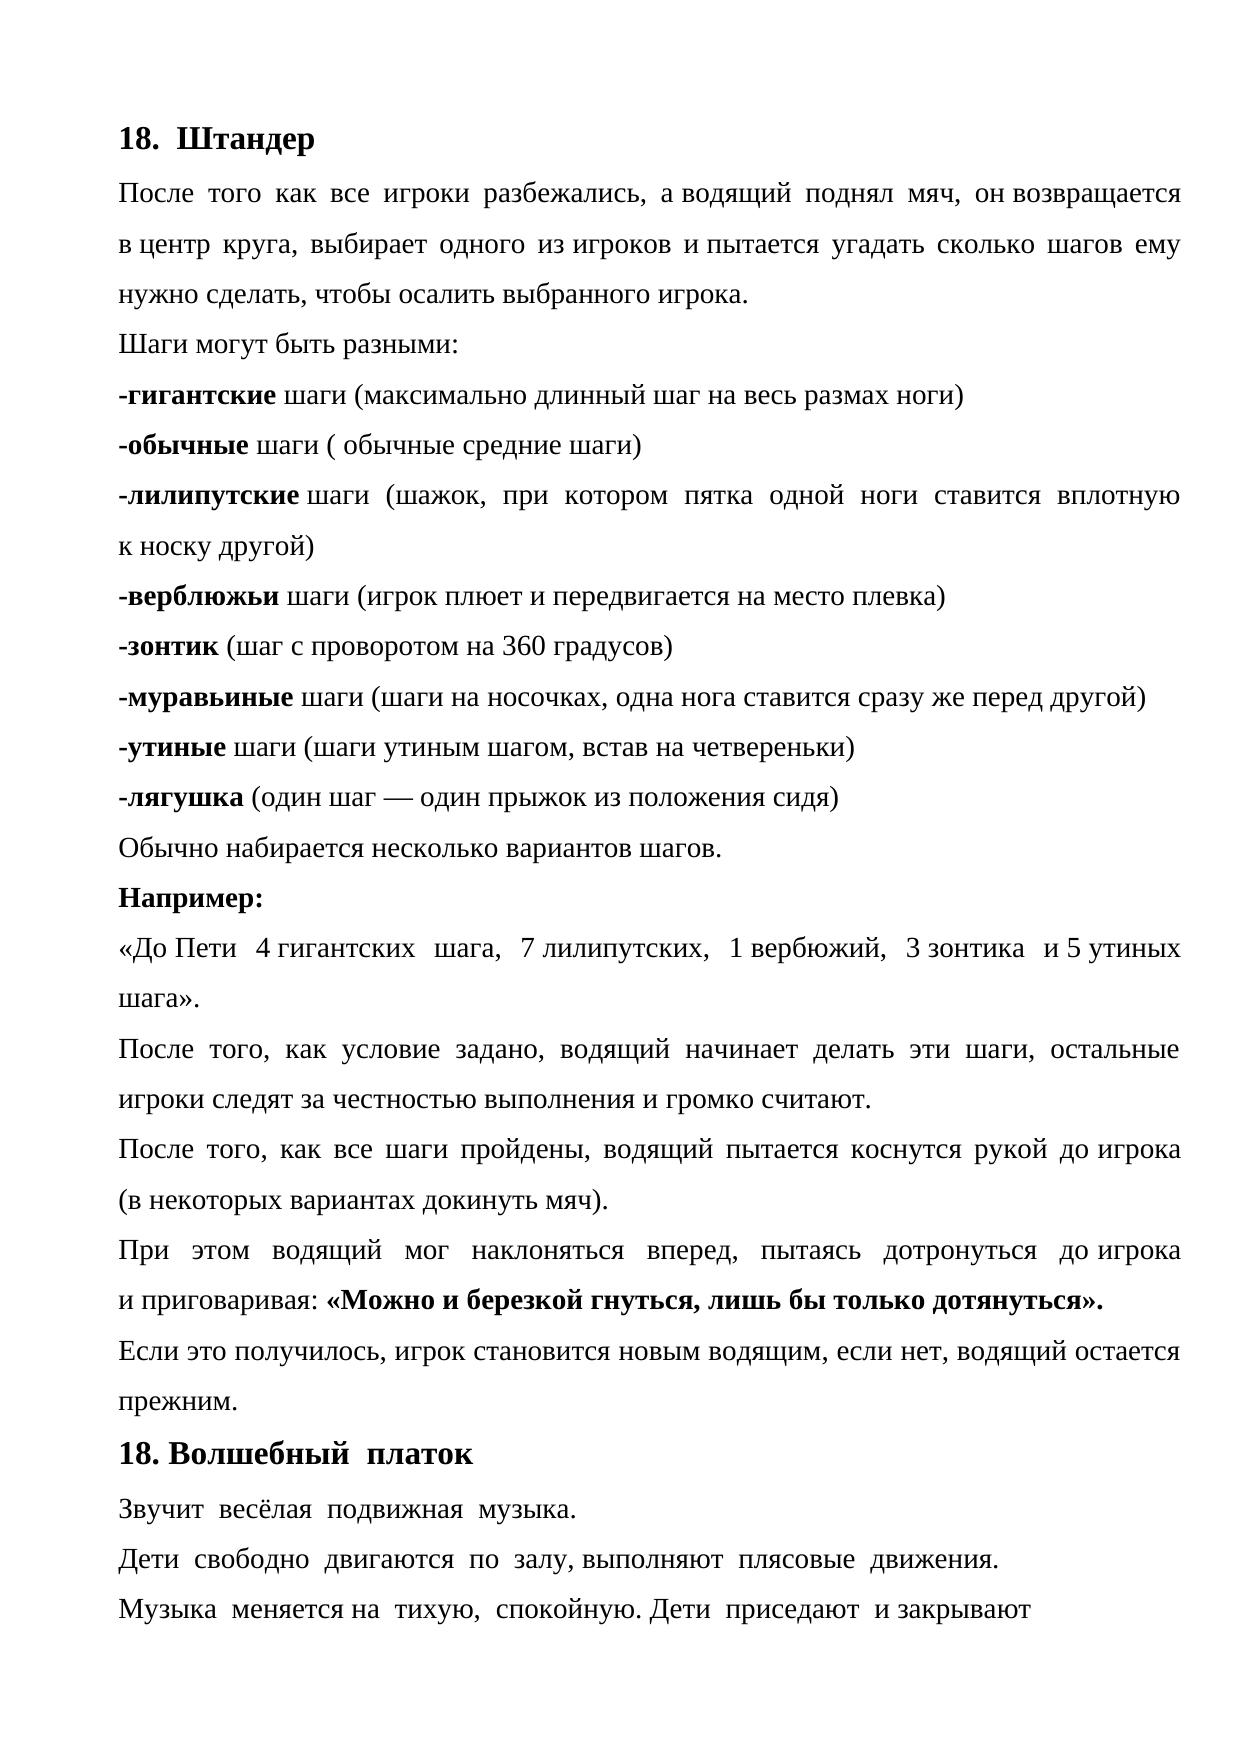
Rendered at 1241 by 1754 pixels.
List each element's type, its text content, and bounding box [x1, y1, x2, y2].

text -лягушка (один шаг — один прыжок из положения сидя) [118, 779, 1181, 813]
text 18. Штандер [118, 118, 1181, 156]
text Звучит весёлая подвижная музыка. [118, 1491, 1181, 1524]
text 18. Волшебный платок [118, 1433, 1181, 1472]
text -муравьиные шаги (шаги на носочках, одна нога ставится сразу же перед другой) [118, 679, 1181, 712]
text -зонтик (шаг с проворотом на 360 градусов) [118, 628, 1181, 662]
text -гигантские шаги (максимально длинный шаг на весь размах ноги) [118, 377, 1181, 410]
text При этом водящий мог наклоняться вперед, пытаясь дотронуться до игрока и приговаривая: «Можно и березкой гнуться, лишь бы только дотянуться». [118, 1232, 1181, 1316]
text Если это получилось, игрок становится новым водящим, если нет, водящий остается прежним. [118, 1333, 1181, 1417]
text -лилипутские шаги (шажок, при котором пятка одной ноги ставится вплотную к носку другой) [118, 477, 1181, 561]
text «До Пети 4 гигантских шага, 7 лилипутских, 1 вербюжий, 3 зонтика и 5 утиных шага». [118, 930, 1181, 1014]
text Шаги могут быть разными: [118, 327, 1181, 360]
text После того, как все шаги пройдены, водящий пытается коснутся рукой до игрока (в некоторых вариантах докинуть мяч). [118, 1132, 1181, 1215]
text -верблюжьи шаги (игрок плюет и передвигается на место плевка) [118, 578, 1181, 612]
text -утиные шаги (шаги утиным шагом, встав на четвереньки) [118, 729, 1181, 763]
text После того, как условие задано, водящий начинает делать эти шаги, остальные игроки следят за честностью выполнения и громко считают. [118, 1031, 1181, 1115]
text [118, 1541, 1181, 1625]
text Обычно набирается несколько вариантов шагов. [118, 830, 1181, 863]
text Например: [118, 880, 1181, 913]
text После того как все игроки разбежались, а водящий поднял мяч, он возвращается в центр круга, выбирает одного из игроков и пытается угадать сколько шагов ему нужно сделать, чтобы осалить выбранного игрока. [118, 176, 1181, 310]
text -обычные шаги ( обычные средние шаги) [118, 427, 1181, 461]
